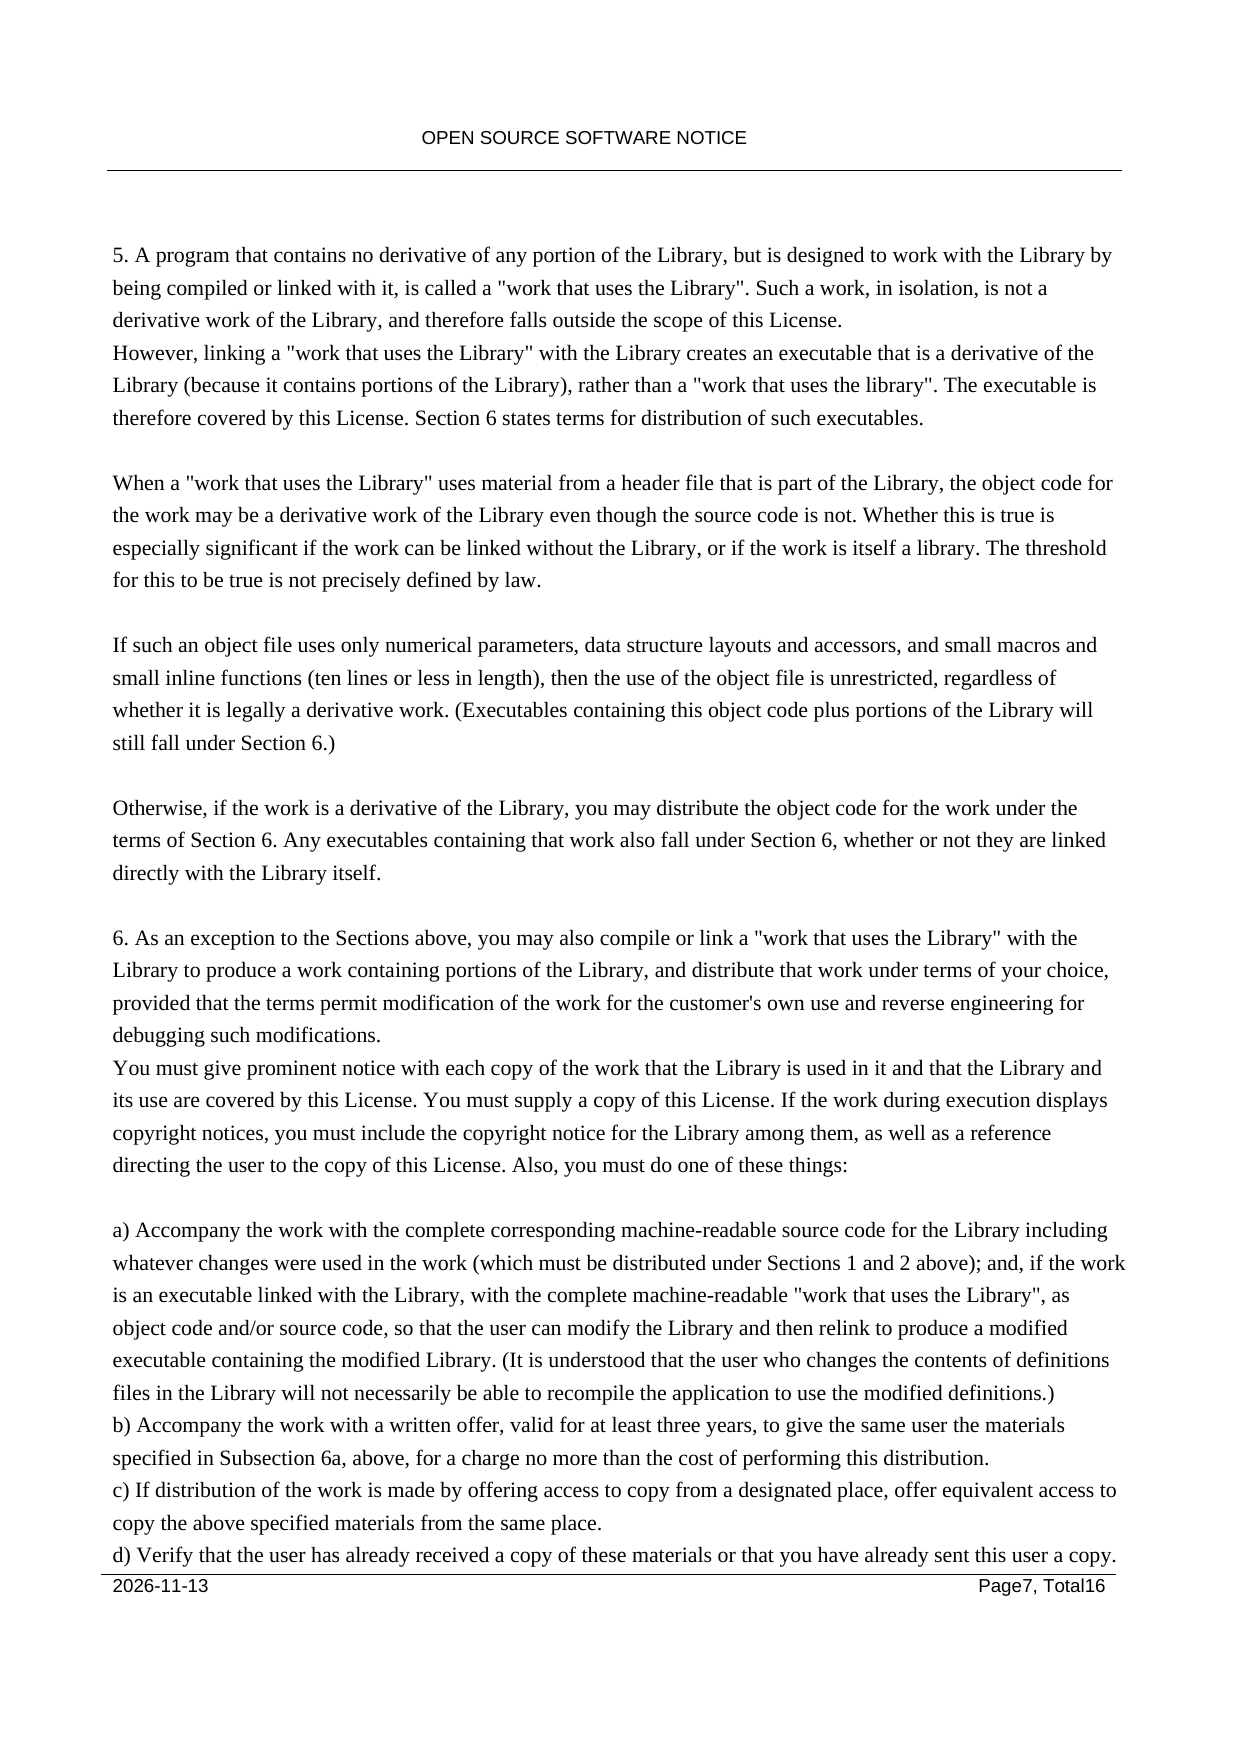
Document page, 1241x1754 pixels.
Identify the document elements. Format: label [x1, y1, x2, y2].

text [112, 206, 1128, 1571]
